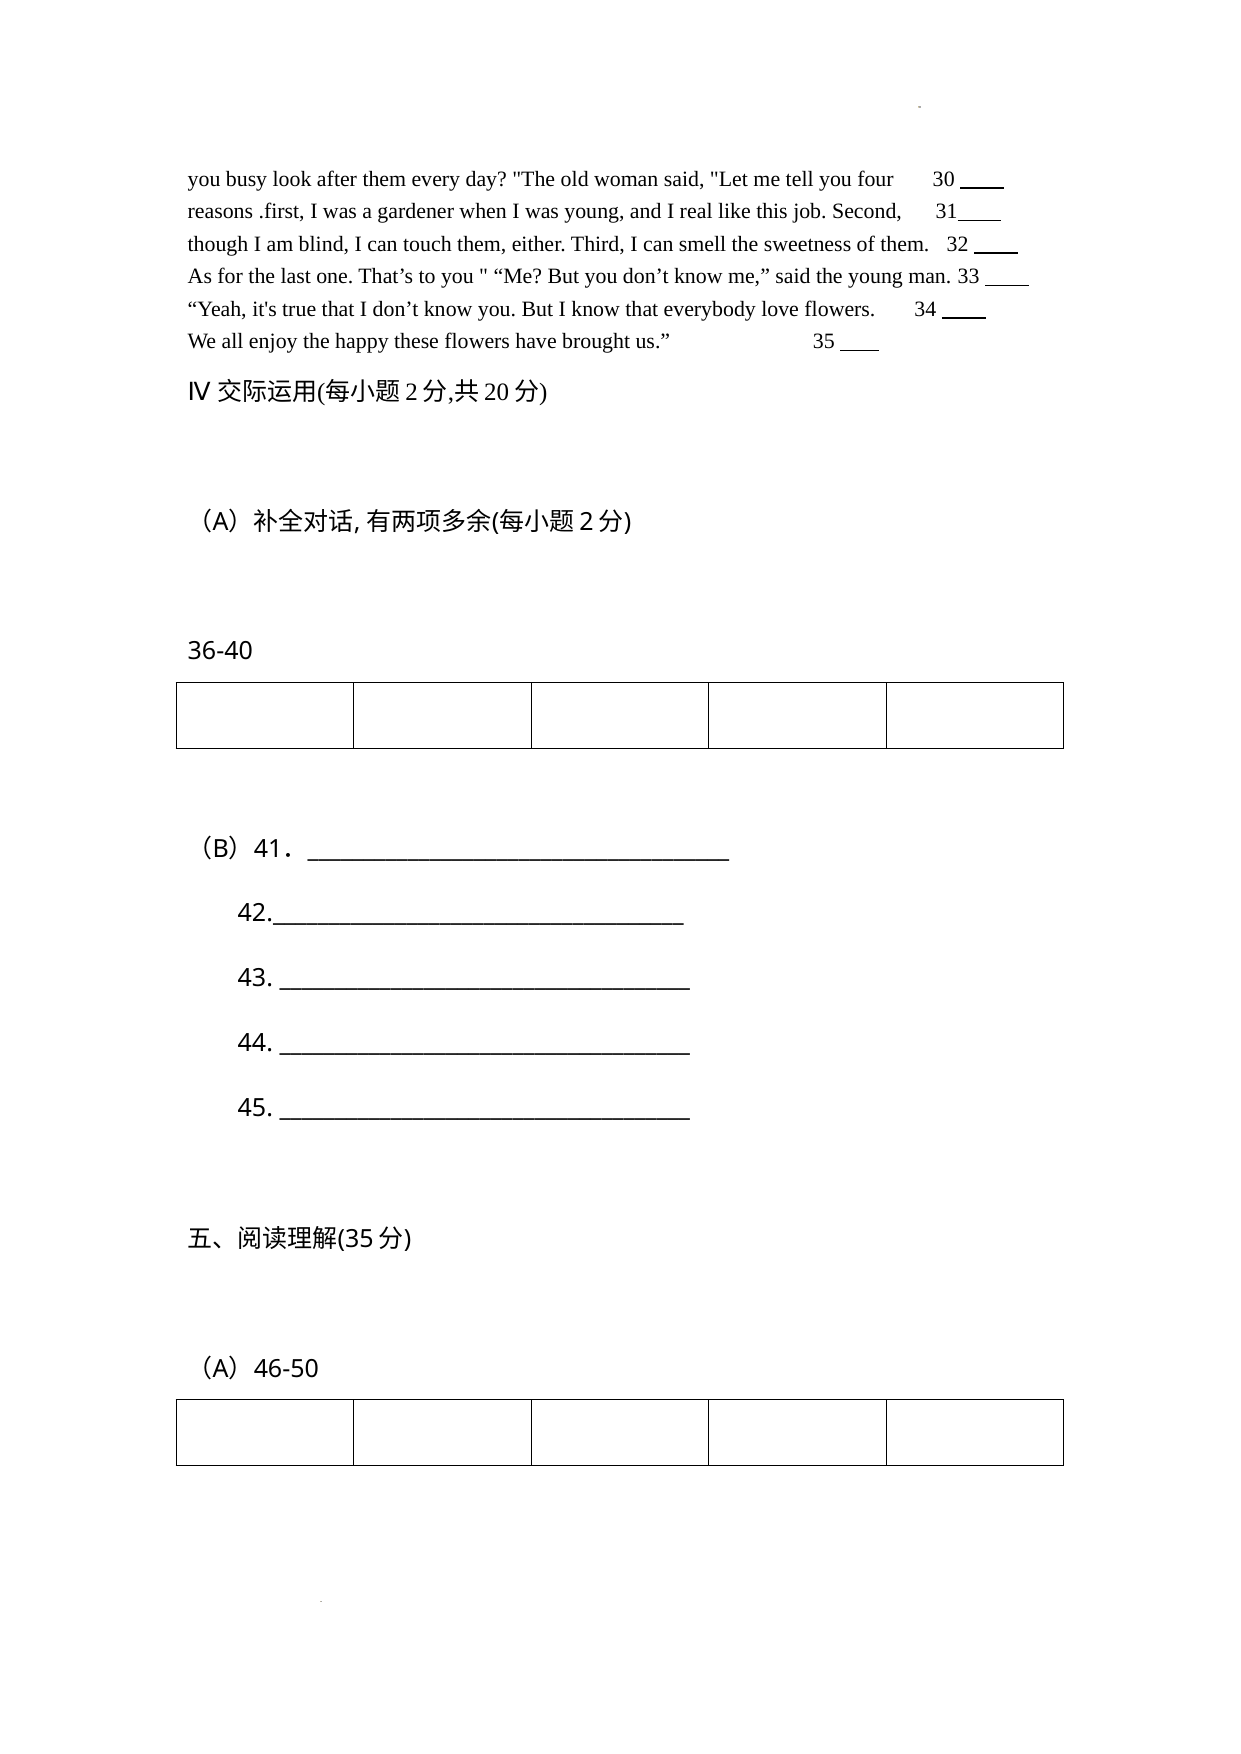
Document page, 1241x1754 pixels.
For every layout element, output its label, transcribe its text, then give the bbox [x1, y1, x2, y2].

table_header [354, 683, 531, 748]
text 五、阅读理解(35分) [187, 1204, 1053, 1269]
text （B）41．______________________________________ [187, 814, 1053, 879]
table_header [354, 1400, 531, 1465]
text 42._____________________________________ [187, 879, 1053, 944]
table_header [709, 1400, 886, 1465]
table_header [532, 683, 708, 748]
text 45. _____________________________________ [187, 1074, 1053, 1139]
text We all enjoy the happy these flowers have brought us.” 35 [187, 324, 1053, 357]
text reasons .first, I was a gardener when I was young, and I real like this job. Second, 31 [187, 194, 1053, 227]
table_header [532, 1400, 708, 1465]
text though I am blind, I can touch them, either. Third, I can smell the sweetness of them. 32 [187, 227, 1053, 259]
table_header [709, 683, 886, 748]
table_header [177, 683, 353, 748]
text （A）46-50 [187, 1334, 1053, 1399]
table_header [177, 1400, 353, 1465]
text Ⅳ 交际运用(每小题2分,共20分) [187, 357, 1053, 422]
text As for the last one. That’s to you " “Me? But you don’t know me,” said the young man. 33 [187, 259, 1053, 292]
text （A）补全对话, 有两项多余(每小题2分) [187, 487, 1053, 552]
text 44. _____________________________________ [187, 1009, 1053, 1074]
text 36-40 [187, 617, 1053, 682]
text 43. _____________________________________ [187, 944, 1053, 1009]
text “Yeah, it's true that I don’t know you. But I know that everybody love flowers. 34 [187, 292, 1053, 324]
table_header [887, 1400, 1063, 1465]
text you busy look after them every day? "The old woman said, "Let me tell you four 30 [187, 162, 1053, 194]
table_header [887, 683, 1063, 748]
